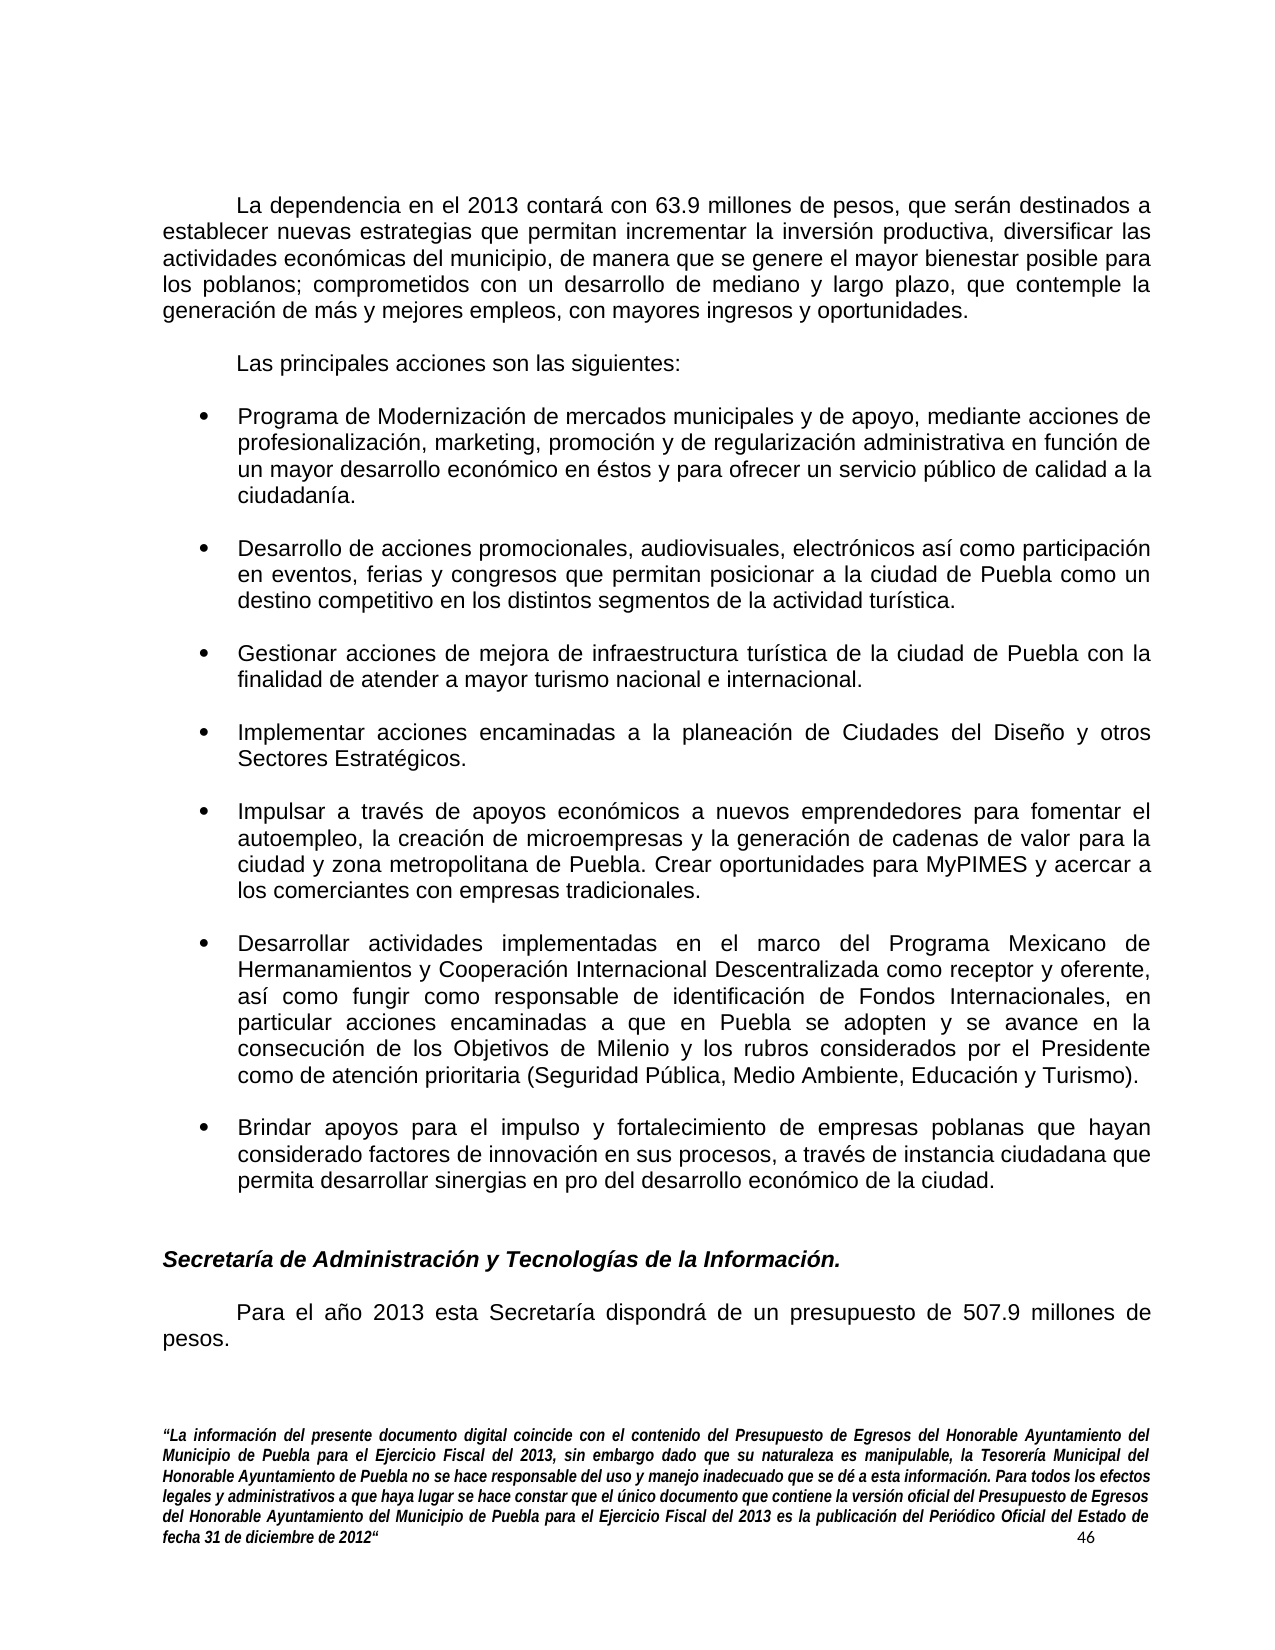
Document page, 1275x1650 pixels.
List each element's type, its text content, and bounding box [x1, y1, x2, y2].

list Impulsar a través de apoyos económicos a nuevos emprendedores para fomentar el autoempleo, la creación de microempresas y la generación de cadenas de valor para la ciudad y zona metropolitana de Puebla. Crear oportunidades para MyPIMES y acercar a los comerciantes con empresas tradicionales. [200, 798, 1152, 903]
list Gestionar acciones de mejora de infraestructura turística de la ciudad de Puebla con la finalidad de atender a mayor turismo nacional e internacional. [200, 640, 1152, 693]
list Programa de Modernización de mercados municipales y de apoyo, mediante acciones de profesionalización, marketing, promoción y de regularización administrativa en función de un mayor desarrollo económico en éstos y para ofrecer un servicio público de calidad a la ciudadanía. [200, 403, 1152, 508]
text Las principales acciones son las siguientes: [162, 350, 1152, 376]
list Brindar apoyos para el impulso y fortalecimiento de empresas poblanas que hayan considerado factores de innovación en sus procesos, a través de instancia ciudadana que permita desarrollar sinergias en pro del desarrollo económico de la ciudad. [200, 1114, 1152, 1193]
list Desarrollar actividades implementadas en el marco del Programa Mexicano de Hermanamientos y Cooperación Internacional Descentralizada como receptor y oferente, así como fungir como responsable de identificación de Fondos Internacionales, en particular acciones encaminadas a que en Puebla se adopten y se avance en la consecución de los Objetivos de Milenio y los rubros considerados por el Presidente como de atención prioritaria (Seguridad Pública, Medio Ambiente, Educación y Turismo). [200, 930, 1152, 1088]
list Implementar acciones encaminadas a la planeación de Ciudades del Diseño y otros Sectores Estratégicos. [200, 719, 1152, 772]
list Desarrollo de acciones promocionales, audiovisuales, electrónicos así como participación en eventos, ferias y congresos que permitan posicionar a la ciudad de Puebla como un destino competitivo en los distintos segmentos de la actividad turística. [200, 534, 1152, 614]
text Para el año 2013 esta Secretaría dispondrá de un presupuesto de 507.9 millones de pesos. [162, 1299, 1152, 1352]
text Secretaría de Administración y Tecnologías de la Información. [162, 1246, 1152, 1272]
text La dependencia en el 2013 contará con 63.9 millones de pesos, que serán destinados a establecer nuevas estrategias que permitan incrementar la inversión productiva, diversificar las actividades económicas del municipio, de manera que se genere el mayor bienestar posible para los poblanos; comprometidos con un desarrollo de mediano y largo plazo, que contemple la generación de más y mejores empleos, con mayores ingresos y oportunidades. [162, 192, 1152, 324]
